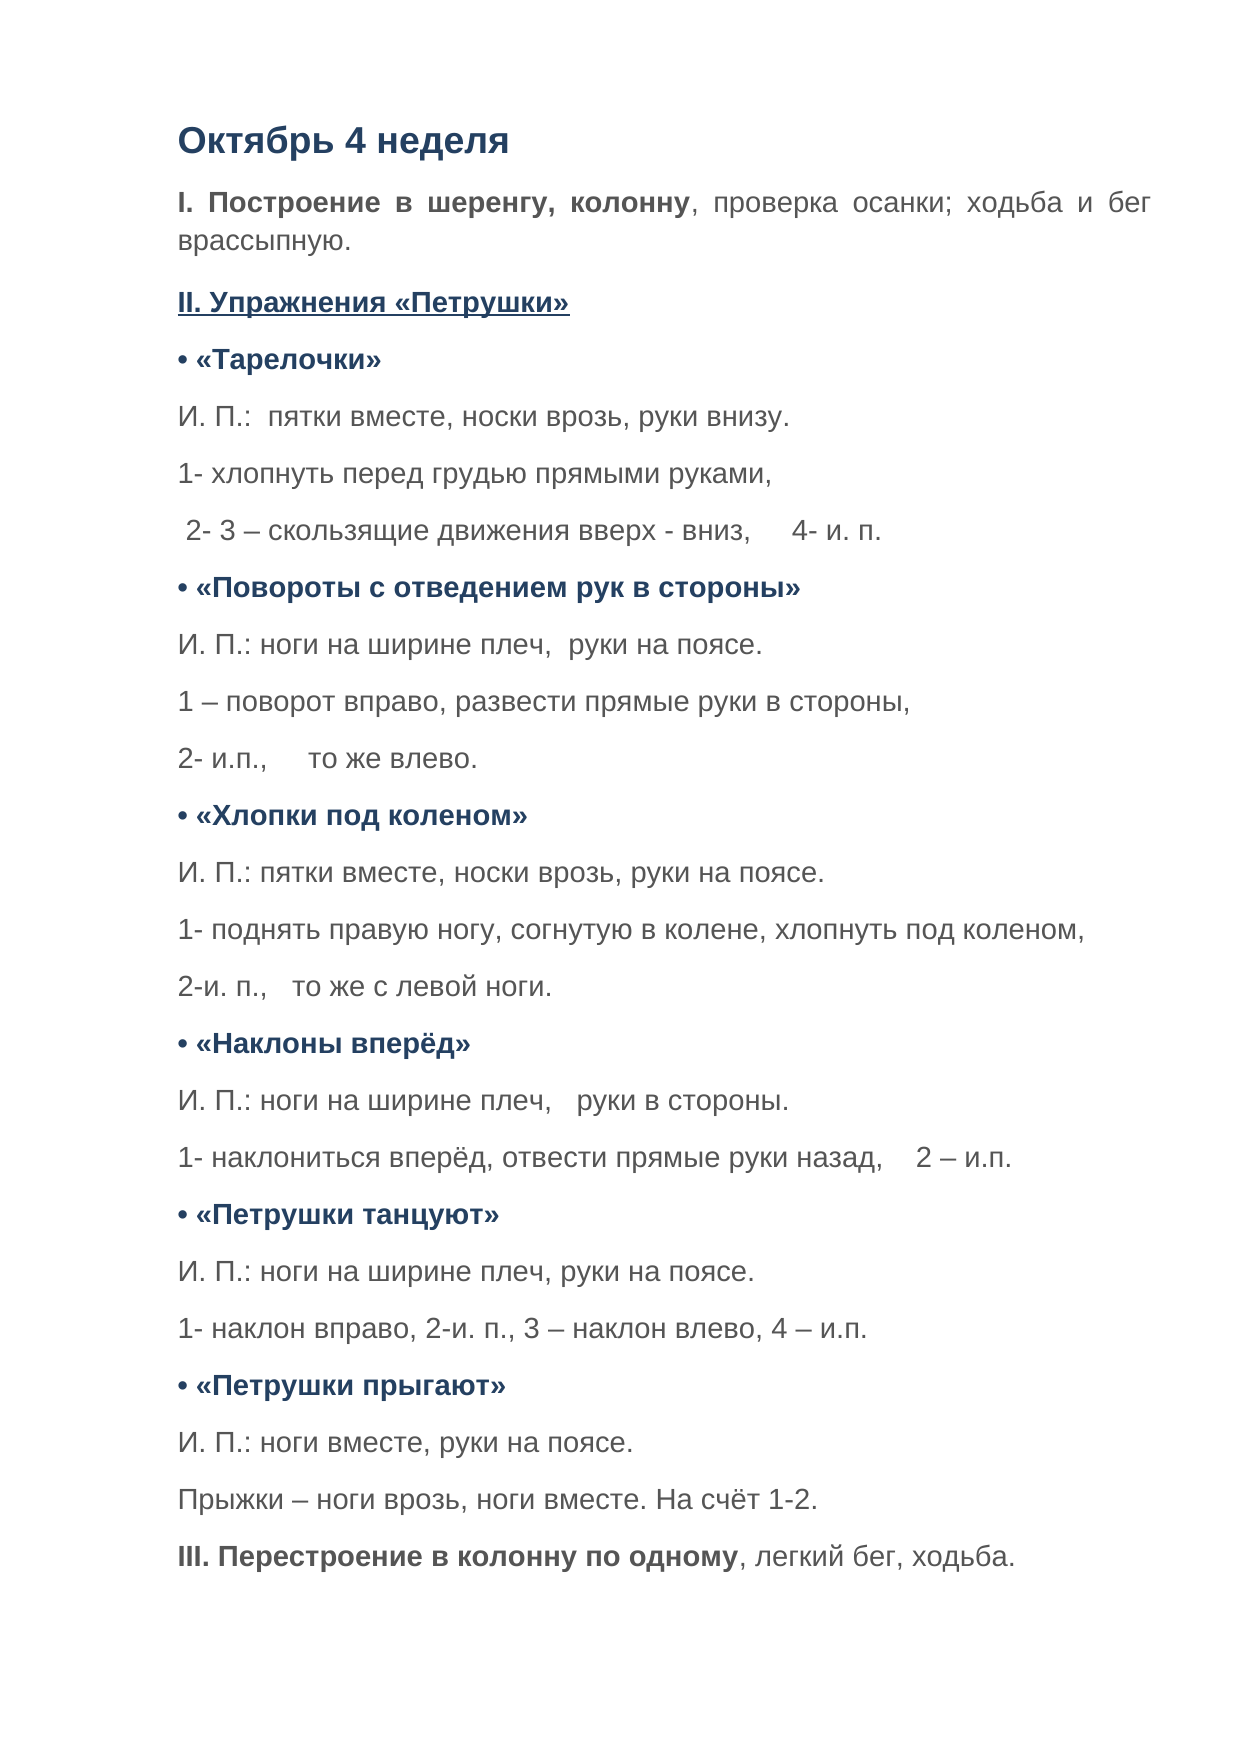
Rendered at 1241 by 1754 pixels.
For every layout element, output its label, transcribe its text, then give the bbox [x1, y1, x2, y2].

text II. Упражнения «Петрушки» [177, 285, 1152, 319]
text 1 – поворот вправо, развести прямые руки в стороны, [177, 684, 1152, 718]
text И. П.: ноги на ширине плеч, руки на поясе. [177, 627, 1152, 661]
text • «Повороты с отведением рук в стороны» [177, 570, 1152, 604]
text • «Петрушки прыгают» [177, 1368, 1152, 1401]
text 1- наклон вправо, 2-и. п., 3 – наклон влево, 4 – и.п. [177, 1311, 1152, 1344]
text 2-и. п., то же с левой ноги. [177, 969, 1152, 1002]
text 1- наклониться вперёд, отвести прямые руки назад, 2 – и.п. [177, 1140, 1152, 1173]
text • «Наклоны вперёд» [177, 1026, 1152, 1059]
text 1- поднять правую ногу, согнутую в колене, хлопнуть под коленом, [177, 912, 1152, 946]
text 2- 3 – скользящие движения вверх - вниз, 4- и. п. [177, 513, 1152, 547]
text Октябрь 4 неделя [177, 118, 1152, 161]
text И. П.: ноги вместе, руки на поясе. [177, 1425, 1152, 1458]
text 1- хлопнуть перед грудью прямыми руками, [177, 456, 1152, 490]
text III. Перестроение в колонну по одному, легкий бег, ходьба. [177, 1539, 1152, 1572]
text Прыжки – ноги врозь, ноги вместе. На счёт 1-2. [177, 1482, 1152, 1515]
text 2- и.п., то же влево. [177, 741, 1152, 774]
text I. Построение в шеренгу, колонну, проверка осанки; ходьба и бег врассыпную. [177, 185, 1152, 257]
text • «Петрушки танцуют» [177, 1197, 1152, 1230]
text И. П.: ноги на ширине плеч, руки на поясе. [177, 1254, 1152, 1287]
text И. П.: пятки вместе, носки врозь, руки на поясе. [177, 855, 1152, 888]
text И. П.: ноги на ширине плеч, руки в стороны. [177, 1083, 1152, 1116]
text И. П.: пятки вместе, носки врозь, руки внизу. [177, 399, 1152, 433]
text • «Хлопки под коленом» [177, 798, 1152, 832]
text • «Тарелочки» [177, 342, 1152, 376]
